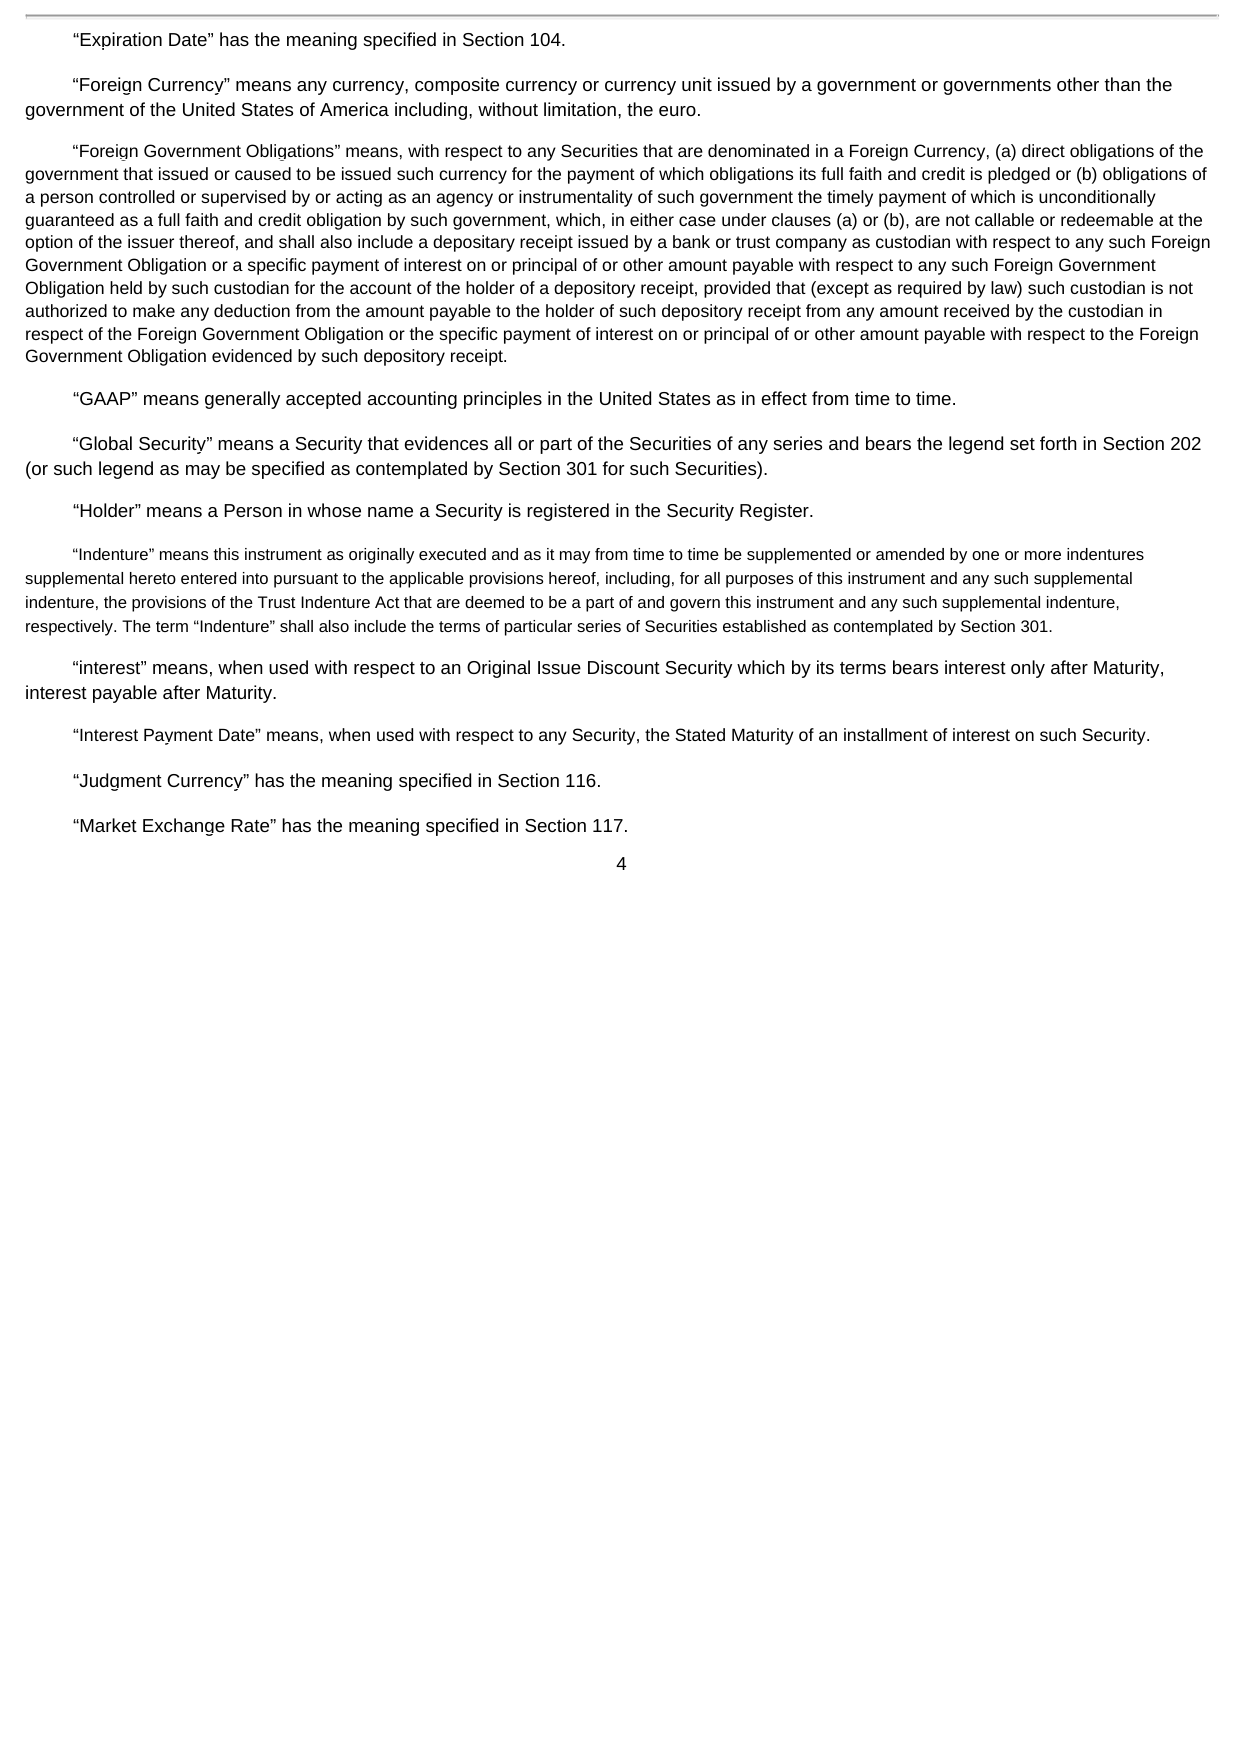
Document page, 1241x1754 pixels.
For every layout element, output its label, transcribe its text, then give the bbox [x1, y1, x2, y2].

text “Expiration Date” has the meaning specified in Section 104. [73, 28, 1215, 50]
picture [23, 14, 1220, 21]
text 4 [25, 852, 1217, 874]
text “Interest Payment Date” means, when used with respect to any Security, the Stated Maturity of an installment of interest on such Security. [73, 724, 1215, 745]
text “Judgment Currency” has the meaning specified in Section 116. [73, 769, 1215, 791]
text “GAAP” means generally accepted accounting principles in the United States as in effect from time to time. [73, 387, 1215, 409]
text “Indenture” means this instrument as originally executed and as it may from time to time be supplemented or amended by one or more indentures supplemental hereto entered into pursuant to the applicable provisions hereof, including, for all purposes of this instrument and any such supplemental indenture, the provisions of the Trust Indenture Act that are deemed to be a part of and govern this instrument and any such supplemental indenture, respectively. The term “Indenture” shall also include the terms of particular series of Securities established as contemplated by Section 301. [25, 545, 1167, 636]
text “Foreign Government Obligations” means, with respect to any Securities that are denominated in a Foreign Currency, (a) direct obligations of the government that issued or caused to be issued such currency for the payment of which obligations its full faith and credit is pledged or (b) obligations of a person controlled or supervised by or acting as an agency or instrumentality of such government the timely payment of which is unconditionally guaranteed as a full faith and credit obligation by such government, which, in either case under clauses (a) or (b), are not callable or redeemable at the option of the issuer thereof, and shall also include a depositary receipt issued by a bank or trust company as custodian with respect to any such Foreign Government Obligation or a specific payment of interest on or principal of or other amount payable with respect to any such Foreign Government Obligation held by such custodian for the account of the holder of a depository receipt, provided that (except as required by law) such custodian is not authorized to make any deduction from the amount payable to the holder of such depository receipt from any amount received by the custodian in respect of the Foreign Government Obligation or the specific payment of interest on or principal of or other amount payable with respect to the Foreign Government Obligation evidenced by such depository receipt. [25, 141, 1213, 367]
text “Holder” means a Person in whose name a Security is registered in the Security Register. [73, 500, 1215, 521]
text “Foreign Currency” means any currency, composite currency or currency unit issued by a government or governments other than the government of the United States of America including, without limitation, the euro. [25, 73, 1211, 120]
text “Market Exchange Rate” has the meaning specified in Section 117. [73, 814, 1215, 836]
text “interest” means, when used with respect to an Original Issue Discount Security which by its terms bears interest only after Maturity, interest payable after Maturity. [25, 657, 1194, 703]
text “Global Security” means a Security that evidences all or part of the Securities of any series and bears the legend set forth in Section 202 (or such legend as may be specified as contemplated by Section 301 for such Securities). [25, 432, 1215, 479]
